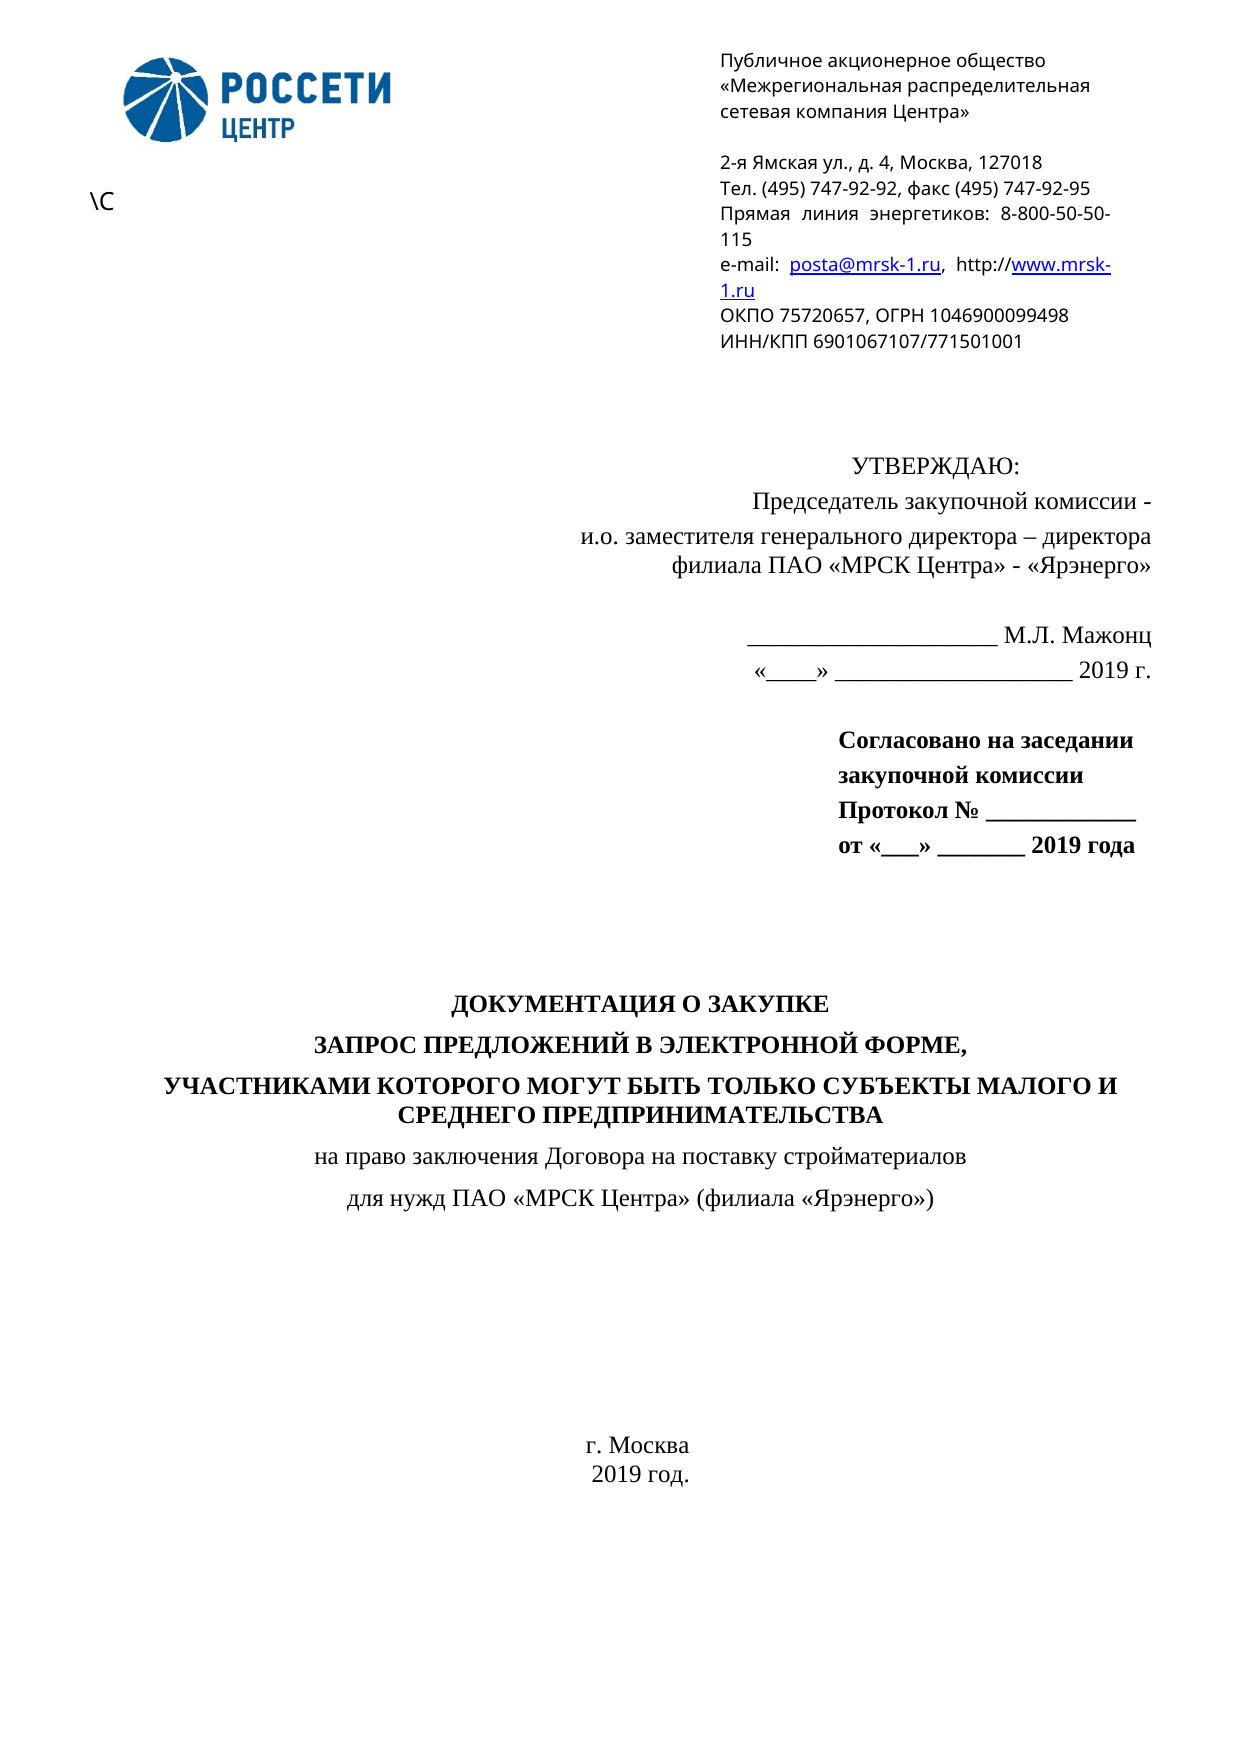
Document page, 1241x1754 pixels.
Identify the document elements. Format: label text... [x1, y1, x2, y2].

text и.о. заместителя генерального директора – директора [129, 521, 1151, 550]
text «____» ___________________ 2019 г. [720, 655, 1151, 684]
text Председатель закупочной комиссии - [129, 486, 1151, 515]
text ДОКУМЕНТАЦИЯ О ЗАКУПКЕ [129, 989, 1151, 1018]
text для нужд ПАО «МРСК Центра» (филиала «Ярэнерго») [129, 1183, 1151, 1211]
text от «___» _______ 2019 года [838, 830, 1151, 859]
text Согласовано на заседании [838, 725, 1151, 754]
text закупочной комиссии [838, 760, 1151, 789]
text ____________________ М.Л. Мажонц [129, 620, 1151, 649]
text филиала ПАО «МРСК Центра» - «Ярэнерго» [129, 550, 1151, 579]
text УЧАСТНИКАМИ КОТОРОГО МОГУТ БЫТЬ ТОЛЬКО СУБЪЕКТЫ МАЛОГО И СРЕДНЕГО ПРЕДПРИНИМАТЕЛЬСТВА [129, 1071, 1151, 1129]
text УТВЕРЖДАЮ: [720, 451, 1151, 480]
text на право заключения Договора на поставку стройматериалов [129, 1141, 1151, 1170]
text г. Москва 2019 год. [129, 1430, 1151, 1488]
text Протокол № ____________ [838, 795, 1151, 824]
table_header \С [118, 47, 709, 360]
table_header Публичное акционерное общество «Межрегиональная распределительная сетевая компания Центра» 2-я Ямская ул., д. 4, Москва, 127018 Тел. (495) 747-92-92, факс (495) 747-92-95 Прямая линия энергетиков: 8-800-50-50-115 e-mail: posta@mrsk-1.ru, http://www.mrsk-1.ru ОКПО 75720657, ОГРН 1046900099498 ИНН/КПП 6901067107/771501001 [709, 47, 1122, 360]
text ЗАПРОС ПРЕДЛОЖЕНИЙ В ЭЛЕКТРОННОЙ ФОРМЕ, [129, 1030, 1151, 1059]
